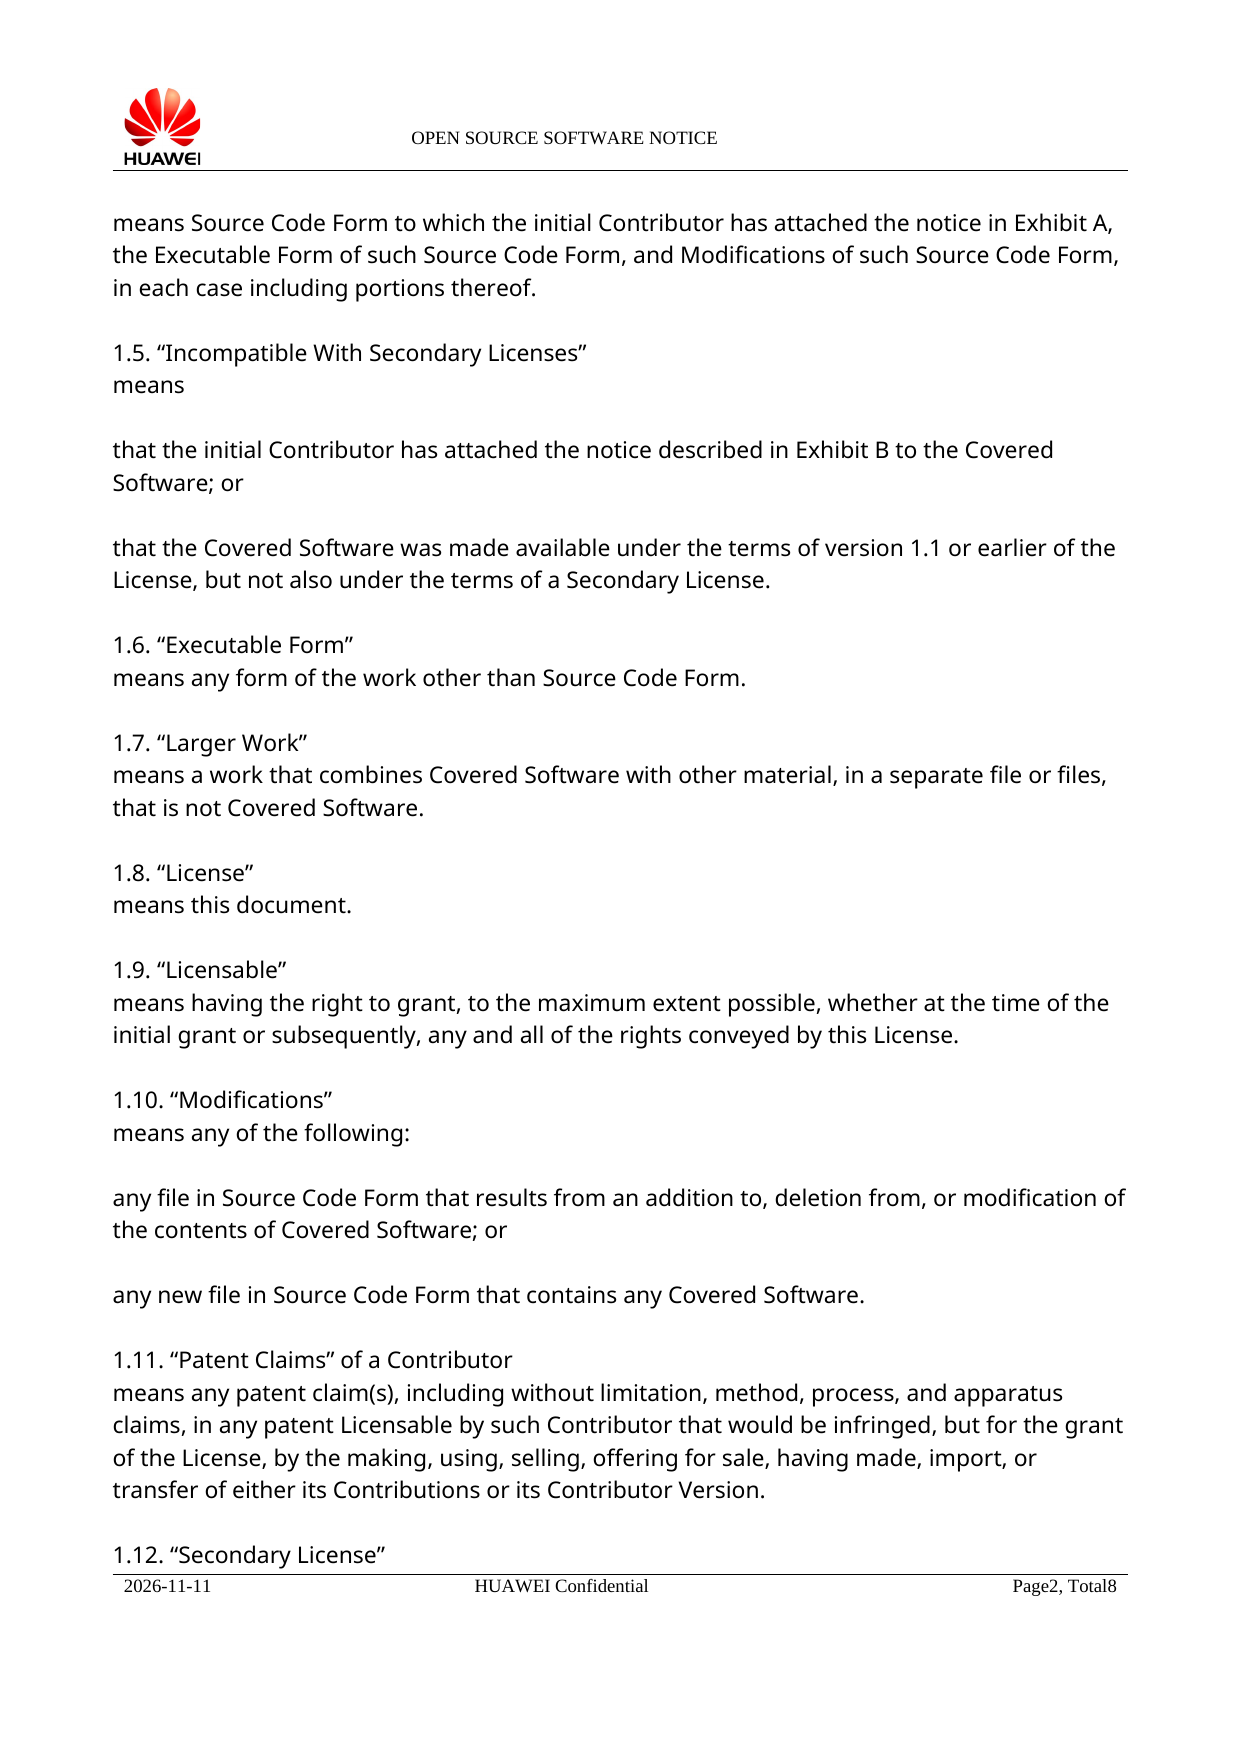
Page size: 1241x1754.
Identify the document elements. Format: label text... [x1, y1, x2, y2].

text any new file in Source Code Form that contains any Covered Software. [112, 1279, 1128, 1311]
text means any form of the work other than Source Code Form. [112, 661, 1128, 694]
text means Source Code Form to which the initial Contributor has attached the notice in Exhibit A, the Executable Form of such Source Code Form, and Modifications of such Source Code Form, in each case including portions thereof. [112, 206, 1128, 304]
text 1.8. “License” [112, 856, 1128, 889]
text that the initial Contributor has attached the notice described in Exhibit B to the Covered Software; or [112, 434, 1128, 499]
text that the Covered Software was made available under the terms of version 1.1 or earlier of the License, but not also under the terms of a Secondary License. [112, 531, 1128, 596]
text 1.10. “Modifications” [112, 1084, 1128, 1116]
text any file in Source Code Form that results from an addition to, deletion from, or modification of the contents of Covered Software; or [112, 1181, 1128, 1246]
text 1.5. “Incompatible With Secondary Licenses” [112, 336, 1128, 369]
text means having the right to grant, to the maximum extent possible, whether at the time of the initial grant or subsequently, any and all of the rights conveyed by this License. [112, 986, 1128, 1051]
text means any of the following: [112, 1116, 1128, 1149]
picture [124, 88, 201, 165]
text means a work that combines Covered Software with other material, in a separate file or files, that is not Covered Software. [112, 759, 1128, 824]
text means any patent claim(s), including without limitation, method, process, and apparatus claims, in any patent Licensable by such Contributor that would be infringed, but for the grant of the License, by the making, using, selling, offering for sale, having made, import, or transfer of either its Contributions or its Contributor Version. [112, 1376, 1128, 1506]
text 1.9. “Licensable” [112, 954, 1128, 986]
text 1.11. “Patent Claims” of a Contributor [112, 1344, 1128, 1376]
text means [112, 369, 1128, 401]
text means this document. [112, 889, 1128, 921]
text 1.7. “Larger Work” [112, 726, 1128, 759]
text 1.6. “Executable Form” [112, 629, 1128, 661]
text 1.12. “Secondary License” [112, 1539, 1128, 1571]
